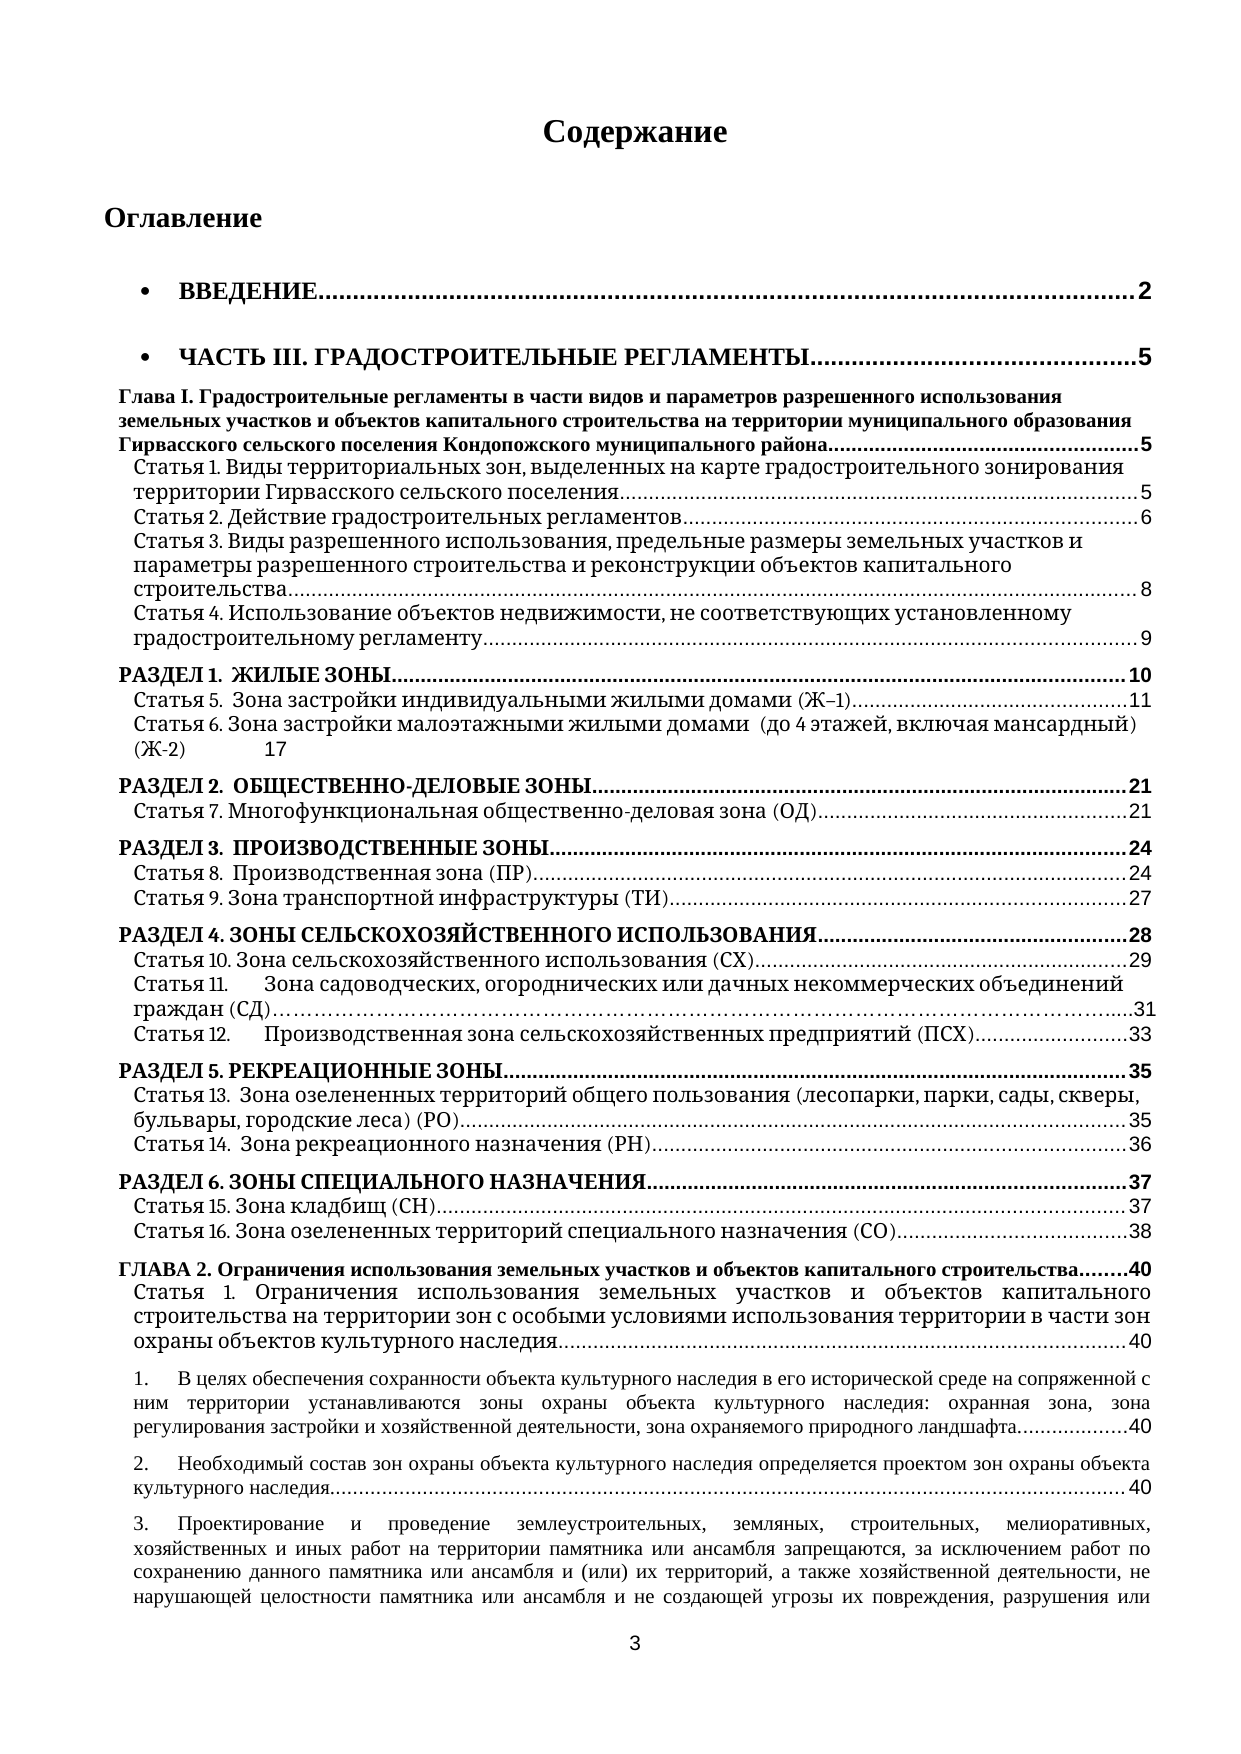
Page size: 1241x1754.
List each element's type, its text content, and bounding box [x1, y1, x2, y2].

text Содержание [103, 111, 1166, 150]
